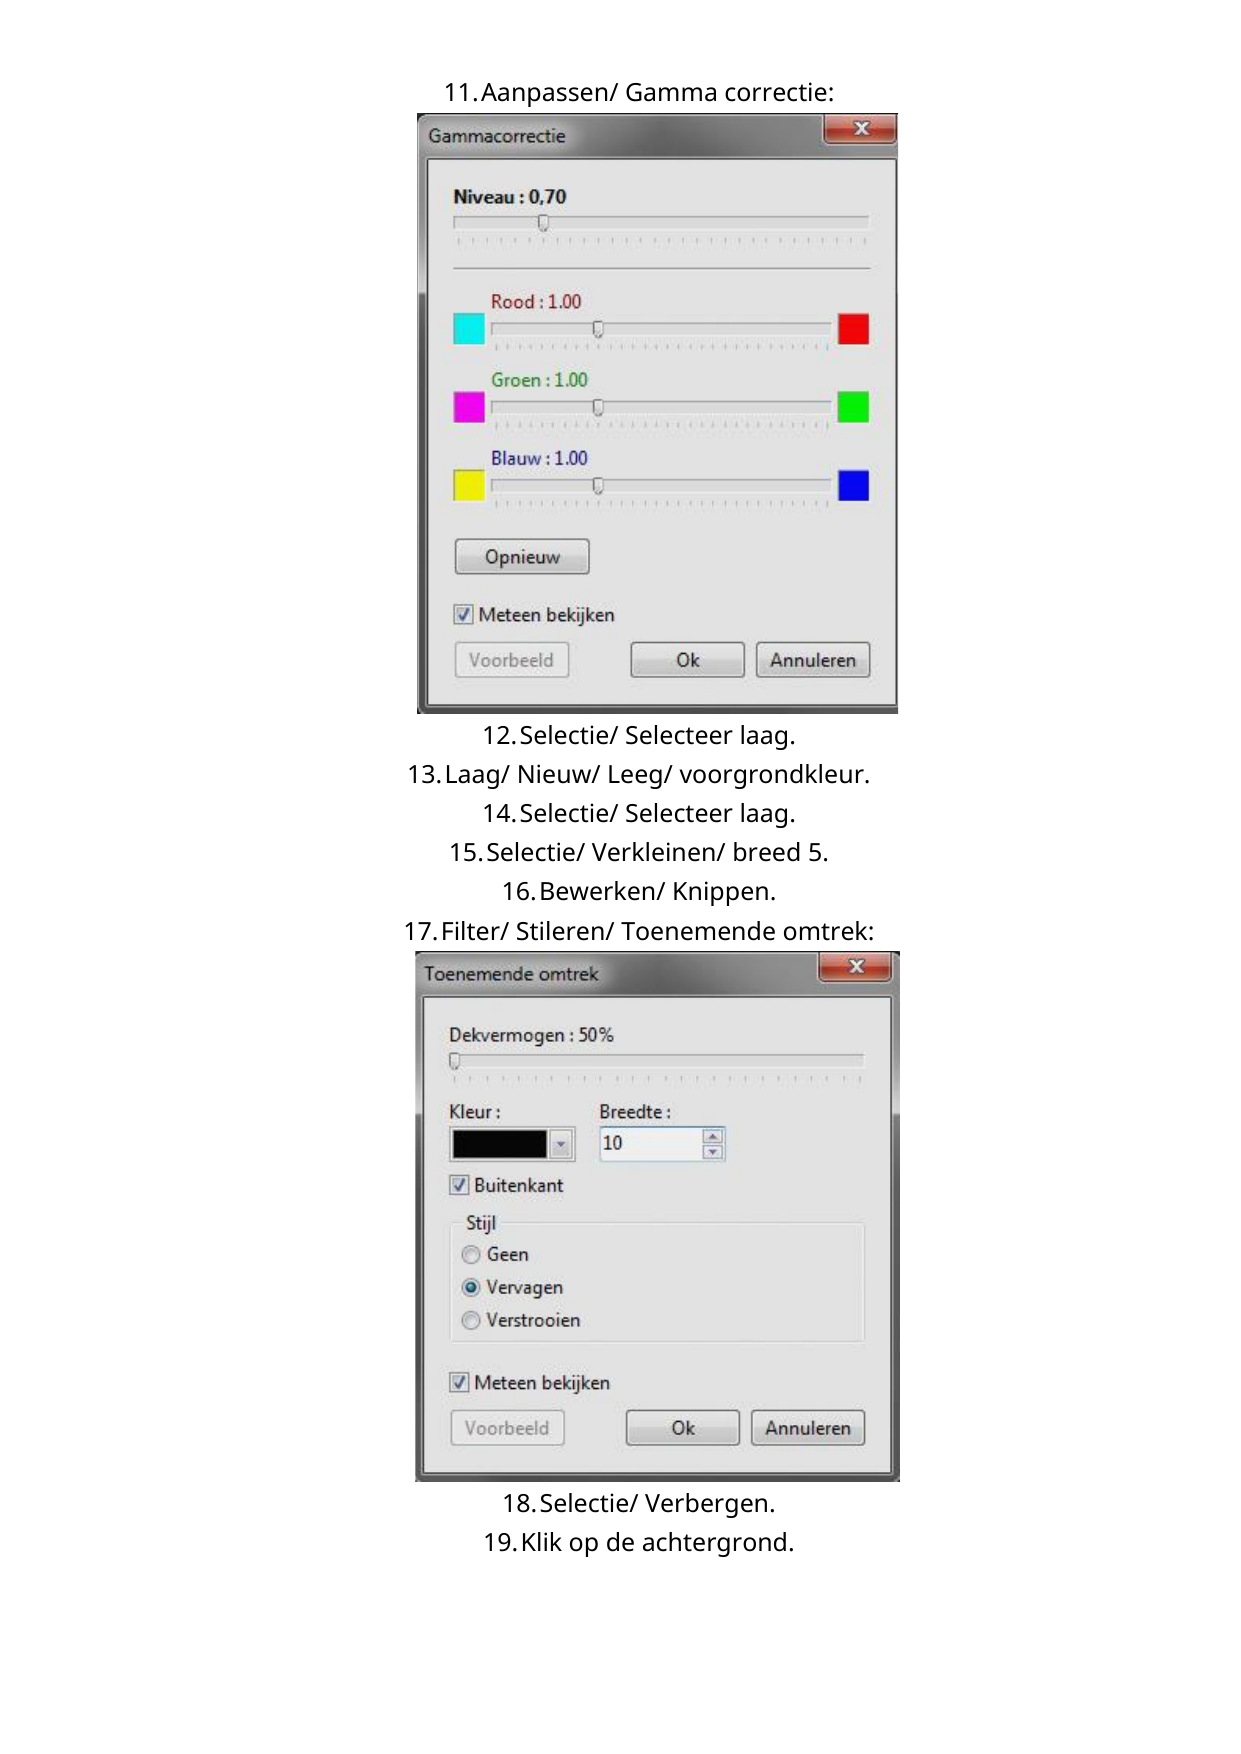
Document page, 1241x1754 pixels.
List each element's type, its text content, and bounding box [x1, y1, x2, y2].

list Bewerken/ Knippen. [112, 874, 1165, 908]
picture [417, 113, 899, 714]
list Selectie/ Verbergen. [112, 1485, 1165, 1519]
list Laag/ Nieuw/ Leeg/ voorgrondkleur. [112, 757, 1165, 791]
list Selectie/ Selecteer laag. [112, 796, 1165, 830]
picture [415, 951, 900, 1482]
list Selectie/ Selecteer laag. [112, 717, 1165, 751]
list Klik op de achtergrond. [112, 1524, 1165, 1558]
list Selectie/ Verkleinen/ breed 5. [112, 835, 1165, 869]
